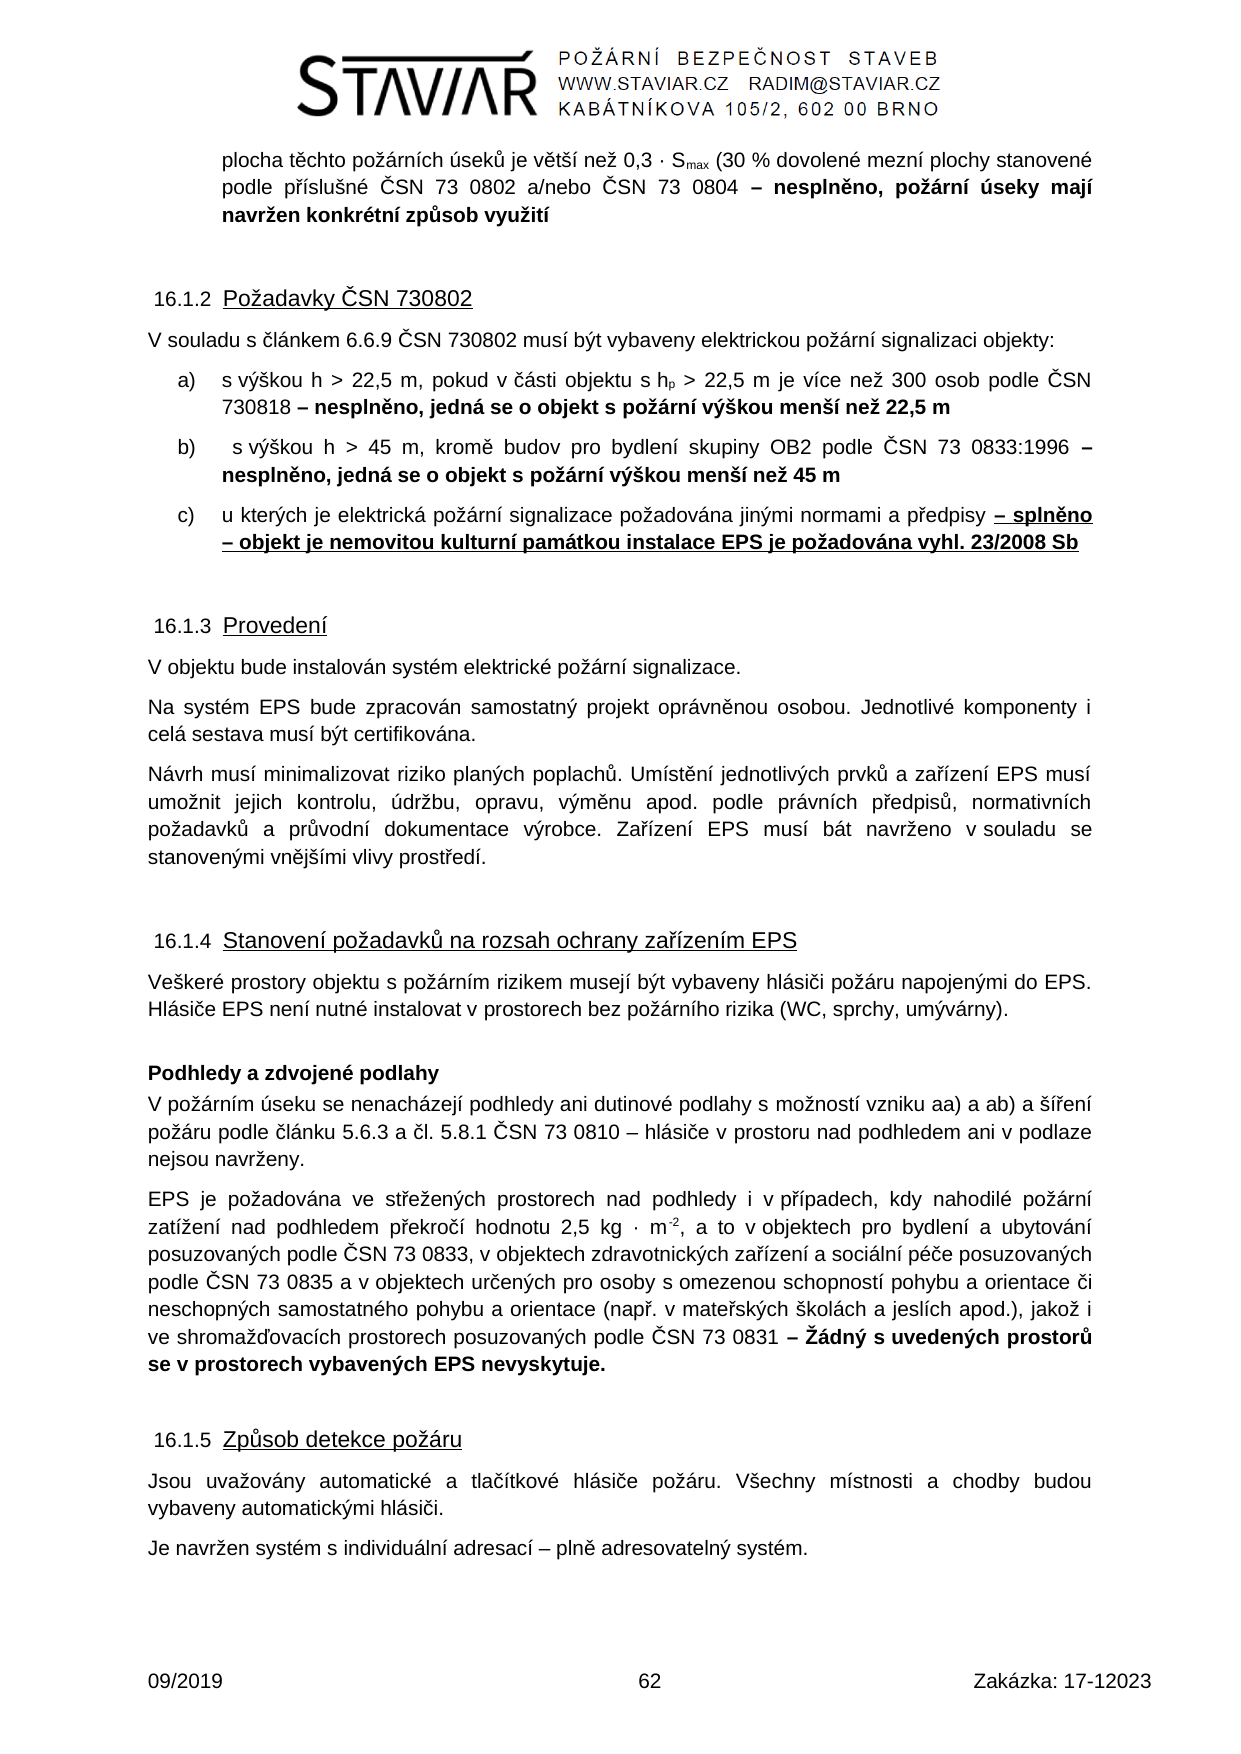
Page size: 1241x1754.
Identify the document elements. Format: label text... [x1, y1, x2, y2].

text Je navržen systém s individuální adresací – plně adresovatelný systém. [148, 1536, 1092, 1560]
text Jsou uvažovány automatické a tlačítkové hlásiče požáru. Všechny místnosti a chodby budou vybaveny automatickými hlásiči. [148, 1468, 1092, 1520]
list s výškou h > 45 m, kromě budov pro bydlení skupiny OB2 podle ČSN 73 0833:1996 – nesplněno, jedná se o objekt s požární výškou menší než 45 m [177, 435, 1092, 486]
subtitle Požadavky ČSN 730802 [148, 285, 1092, 311]
list u kterých je elektrická požární signalizace požadována jinými normami a předpisy – splněno – objekt je nemovitou kulturní památkou instalace EPS je požadována vyhl. 23/2008 Sb [177, 502, 1092, 554]
list s výškou h > 22,5 m, pokud v části objektu s hp > 22,5 m je více než 300 osob podle ČSN 730818 – nesplněno, jedná se o objekt s požární výškou menší než 22,5 m [177, 367, 1092, 419]
text V souladu s článkem 6.6.9 ČSN 730802 musí být vybaveny elektrickou požární signalizaci objekty: [148, 327, 1092, 351]
text V objektu bude instalován systém elektrické požární signalizace. [148, 655, 1092, 679]
subtitle Provedení [148, 612, 1092, 638]
text Na systém EPS bude zpracován samostatný projekt oprávněnou osobou. Jednotlivé komponenty i celá sestava musí být certifikována. [148, 695, 1092, 746]
subtitle Způsob detekce požáru [148, 1426, 1092, 1452]
text V požárním úseku se nenacházejí podhledy ani dutinové podlahy s možností vzniku aa) a ab) a šíření požáru podle článku 5.6.3 a čl. 5.8.1 ČSN 73 0810 – hlásiče v prostoru nad podhledem ani v podlaze nejsou navrženy. [148, 1092, 1092, 1171]
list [177, 148, 1092, 227]
text Veškeré prostory objektu s požárním rizikem musejí být vybaveny hlásiči požáru napojenými do EPS. Hlásiče EPS není nutné instalovat v prostorech bez požárního rizika (WC, sprchy, umývárny). [148, 969, 1092, 1021]
subtitle Stanovení požadavků na rozsah ochrany zařízením EPS [148, 927, 1092, 953]
picture [293, 43, 945, 128]
text EPS je požadována ve střežených prostorech nad podhledy i v případech, kdy nahodilé požární zatížení nad podhledem překročí hodnotu 2,5 kg · m-2, a to v objektech pro bydlení a ubytování posuzovaných podle ČSN 73 0833, v objektech zdravotnických zařízení a sociální péče posuzovaných podle ČSN 73 0835 a v objektech určených pro osoby s omezenou schopností pohybu a orientace či neschopných samostatného pohybu a orientace (např. v mateřských školách a jeslích apod.), jakož i ve shromažďovacích prostorech posuzovaných podle ČSN 73 0831 – Žádný s uvedených prostorů se v prostorech vybavených EPS nevyskytuje. [148, 1187, 1092, 1376]
text Návrh musí minimalizovat riziko planých poplachů. Umístění jednotlivých prvků a zařízení EPS musí umožnit jejich kontrolu, údržbu, opravu, výměnu apod. podle právních předpisů, normativních požadavků a průvodní dokumentace výrobce. Zařízení EPS musí bát navrženo v souladu se stanovenými vnějšími vlivy prostředí. [148, 762, 1092, 869]
text Podhledy a zdvojené podlahy [148, 1060, 1092, 1084]
